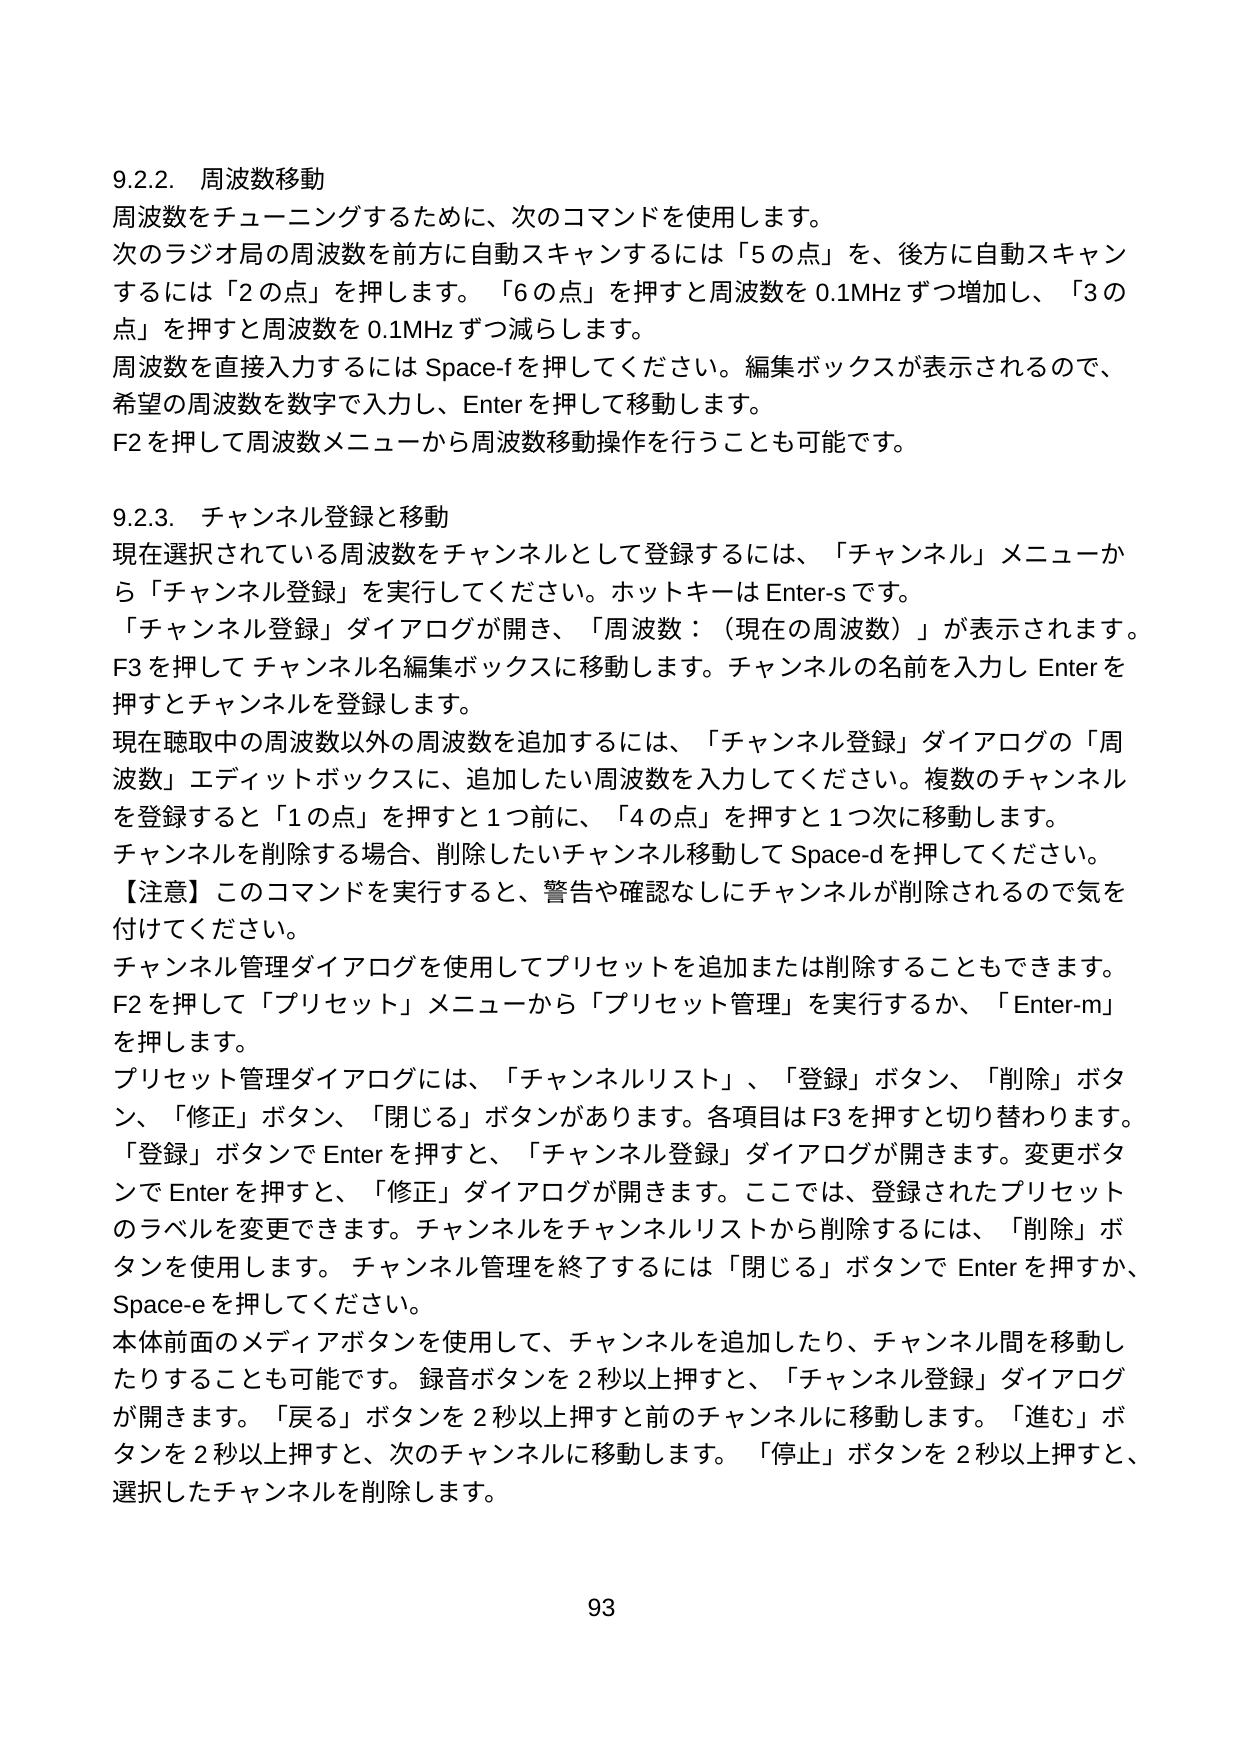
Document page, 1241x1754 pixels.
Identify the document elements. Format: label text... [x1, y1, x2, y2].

text 本体前面のメディアボタンを使用して、チャンネルを追加したり、チャンネル間を移動したりすることも可能です。 録音ボタンを2秒以上押すと、「チャンネル登録」ダイアログが開きます。「戻る」ボタンを2秒以上押すと前のチャンネルに移動します。「進む」ボタンを2秒以上押すと、次のチャンネルに移動します。 「停止」ボタンを2秒以上押すと、選択したチャンネルを削除します。 [112, 1322, 1128, 1509]
text プリセット管理ダイアログには、「チャンネルリスト」、「登録」ボタン、「削除」ボタン、「修正」ボタン、「閉じる」ボタンがあります。各項目はF3を押すと切り替わります。 [112, 1059, 1128, 1134]
text 現在選択されている周波数をチャンネルとして登録するには、「チャンネル」メニューから「チャンネル登録」を実行してください。ホットキーはEnter-sです。 [112, 534, 1128, 609]
text 周波数を直接入力するにはSpace-fを押してください。編集ボックスが表示されるので、希望の周波数を数字で入力し、Enterを押して移動します。 [112, 347, 1128, 422]
text 【注意】このコマンドを実行すると、警告や確認なしにチャンネルが削除されるので気を付けてください。 [112, 872, 1128, 947]
text 周波数をチューニングするために、次のコマンドを使用します。 [112, 197, 1128, 234]
text F2を押して周波数メニューから周波数移動操作を行うことも可能です。 [112, 422, 1128, 459]
text 「チャンネル登録」ダイアログが開き、「周波数：（現在の周波数）」が表示されます。F3を押して チャンネル名編集ボックスに移動します。チャンネルの名前を入力しEnterを押すとチャンネルを登録します。 [112, 609, 1128, 722]
text チャンネル登録と移動 [112, 497, 1128, 534]
text チャンネルを削除する場合、削除したいチャンネル移動してSpace-dを押してください。 [112, 834, 1128, 872]
text 次のラジオ局の周波数を前方に自動スキャンするには「5の点」を、後方に自動スキャンするには「2の点」を押します。 「6の点」を押すと周波数を0.1MHzずつ増加し、「3の点」を押すと周波数を0.1MHzずつ減らします。 [112, 234, 1128, 347]
text 現在聴取中の周波数以外の周波数を追加するには、「チャンネル登録」ダイアログの「周波数」エディットボックスに、追加したい周波数を入力してください。複数のチャンネルを登録すると「1の点」を押すと1つ前に、「4の点」を押すと1つ次に移動します。 [112, 722, 1128, 834]
text 「登録」ボタンでEnterを押すと、「チャンネル登録」ダイアログが開きます。変更ボタンでEnterを押すと、「修正」ダイアログが開きます。ここでは、登録されたプリセットのラベルを変更できます。チャンネルをチャンネルリストから削除するには、「削除」ボタンを使用します。 チャンネル管理を終了するには「閉じる」ボタンでEnterを押すか、Space-eを押してください。 [112, 1134, 1128, 1322]
text 周波数移動 [112, 159, 1128, 197]
text チャンネル管理ダイアログを使用してプリセットを追加または削除することもできます。 F2を押して「プリセット」メニューから「プリセット管理」を実行するか、「Enter-m」を押します。 [112, 947, 1128, 1059]
